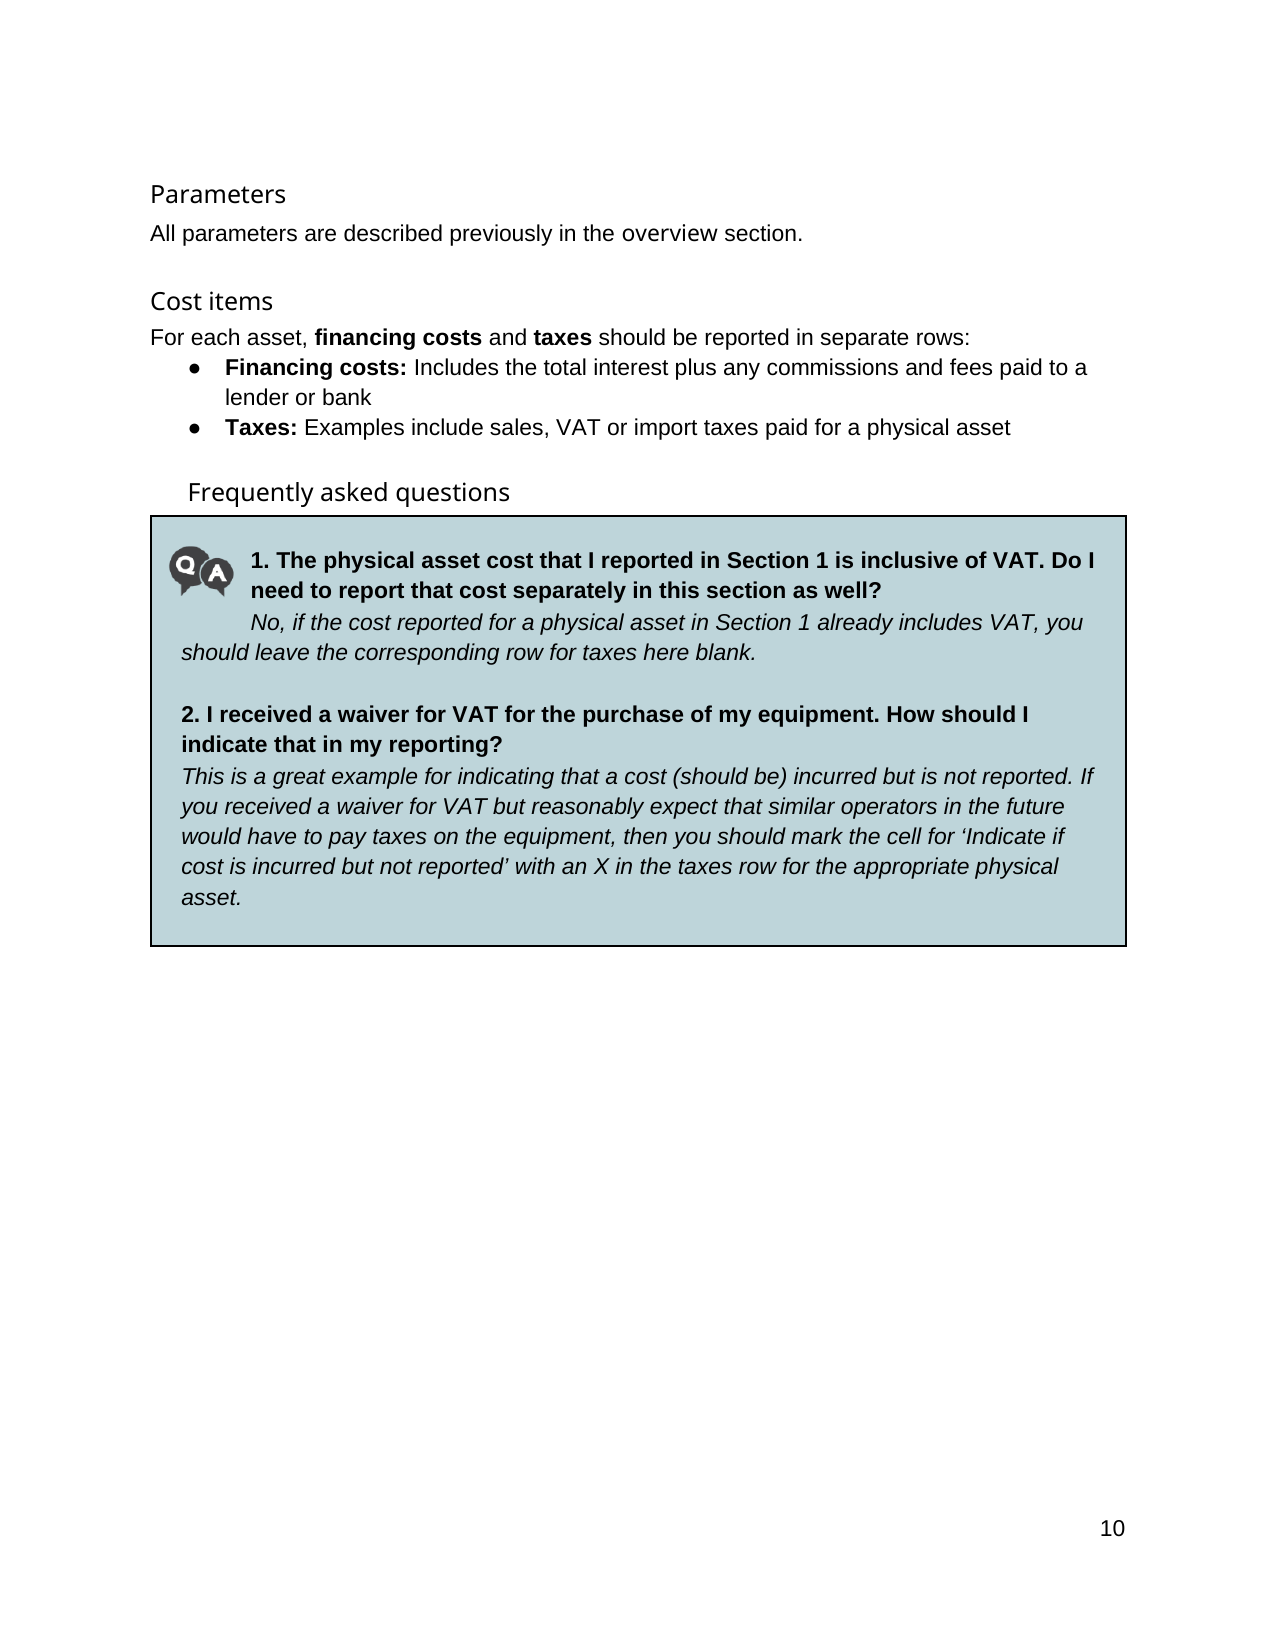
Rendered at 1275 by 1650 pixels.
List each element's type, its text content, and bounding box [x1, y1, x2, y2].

picture [160, 529, 242, 610]
subtitle Cost items [150, 283, 1125, 317]
text All parameters are described previously in the overview section. [150, 217, 1125, 248]
subtitle Frequently asked questions [187, 475, 1125, 509]
text For each asset, financing costs and taxes should be reported in separate rows: [150, 324, 1125, 350]
list Financing costs: Includes the total interest plus any commissions and fees paid to a lender or bank [187, 354, 1125, 410]
list Taxes: Examples include sales, VAT or import taxes paid for a physical asset [187, 414, 1125, 441]
subtitle Parameters [150, 177, 1125, 211]
table_header 1. The physical asset cost that I reported in Section 1 is inclusive of VAT. Do I need to report that cost separately in this section as well? No, if the cost reported for a physical asset in Section 1 already includes VAT, you should leave the corresponding row for taxes here blank. 2. I received a waiver for VAT for the purchase of my equipment. How should I indicate that in my reporting? This is a great example for indicating that a cost (should be) incurred but is not reported. If you received a waiver for VAT but reasonably expect that similar operators in the future would have to pay taxes on the equipment, then you should mark the cell for ‘Indicate if cost is incurred but not reported’ with an X in the taxes row for the appropriate physical asset. [152, 517, 1125, 945]
